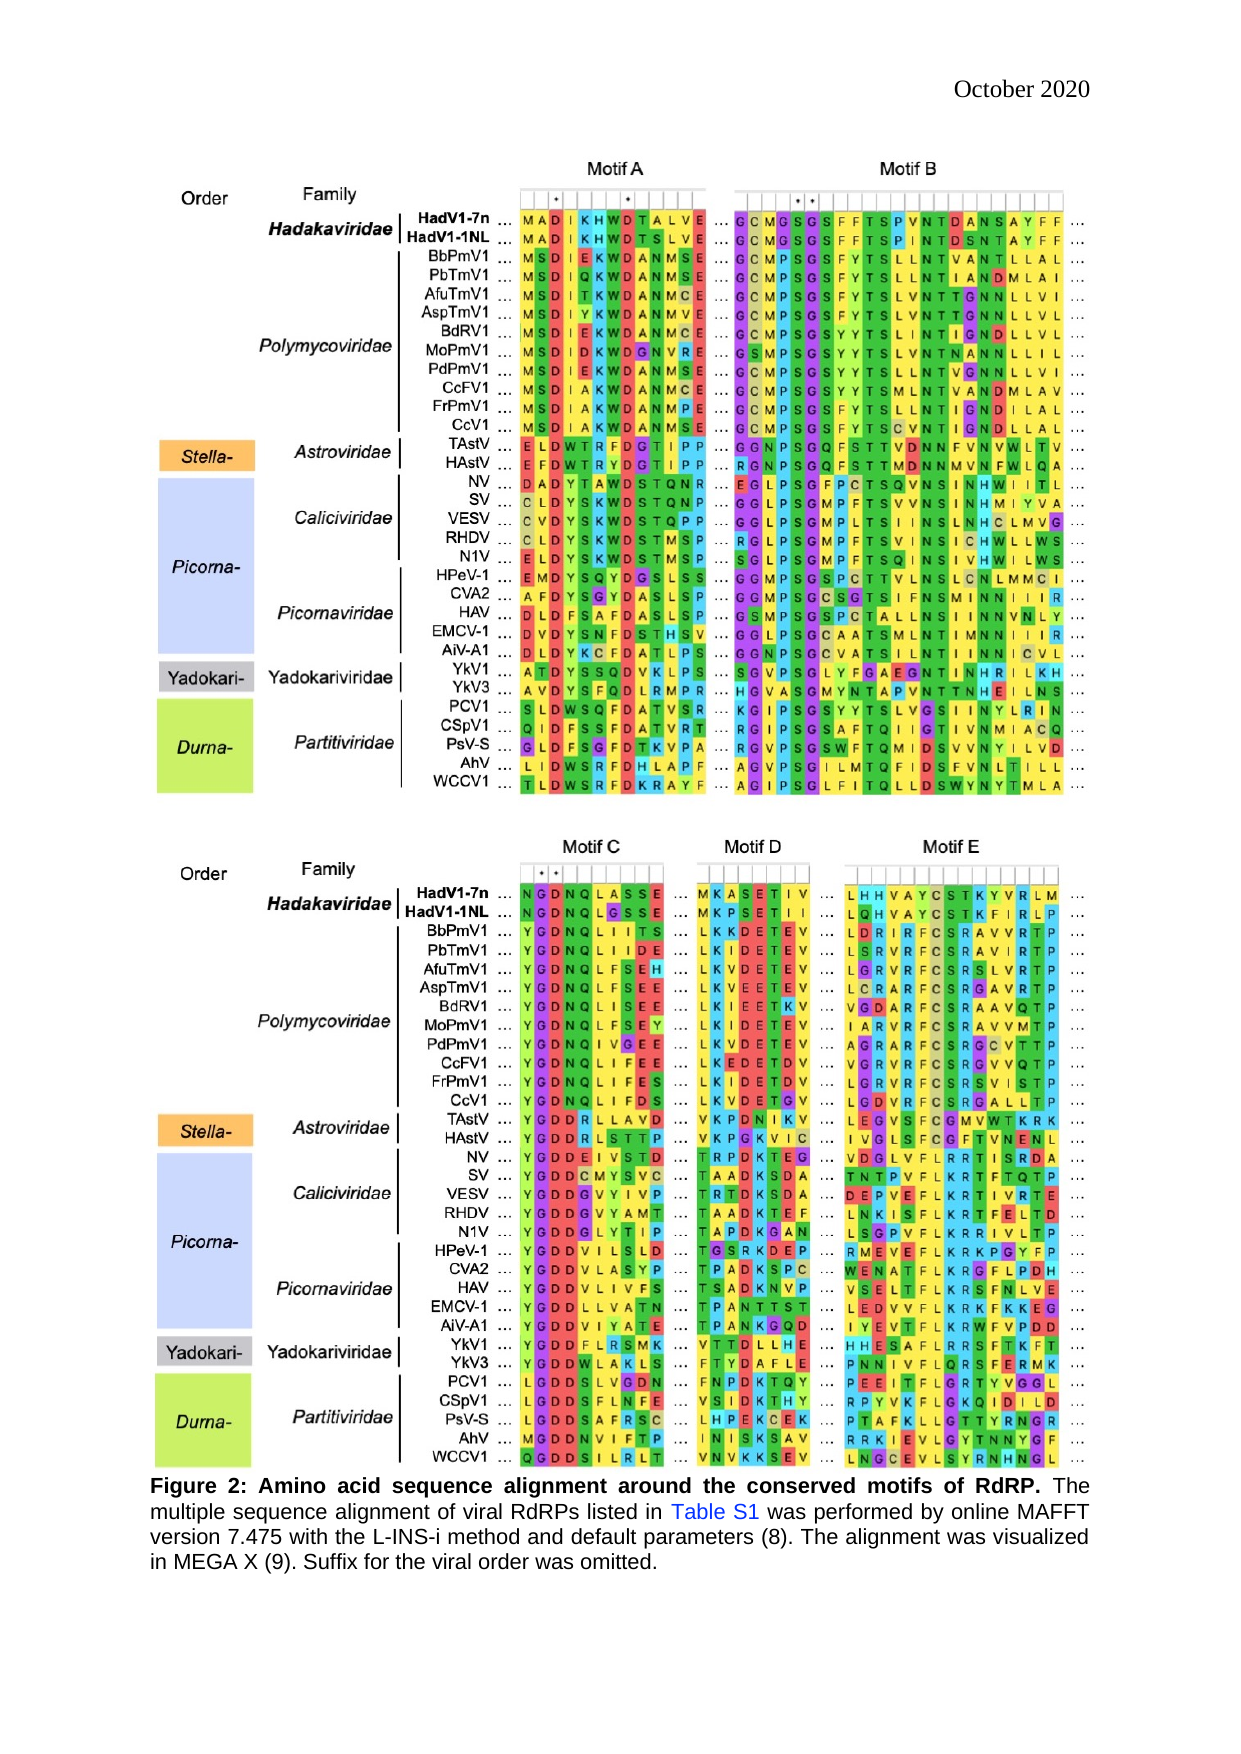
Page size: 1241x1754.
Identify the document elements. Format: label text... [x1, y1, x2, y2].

text Figure 2: Amino acid sequence alignment around the conserved motifs of RdRP. The multiple sequence alignment of viral RdRPs listed in Table S1 was performed by online MAFFT version 7.475 with the L-INS-i method and default parameters (8). The alignment was visualized in MEGA X (9). Suffix for the viral order was omitted. [150, 1474, 1090, 1574]
picture [150, 150, 1091, 1474]
